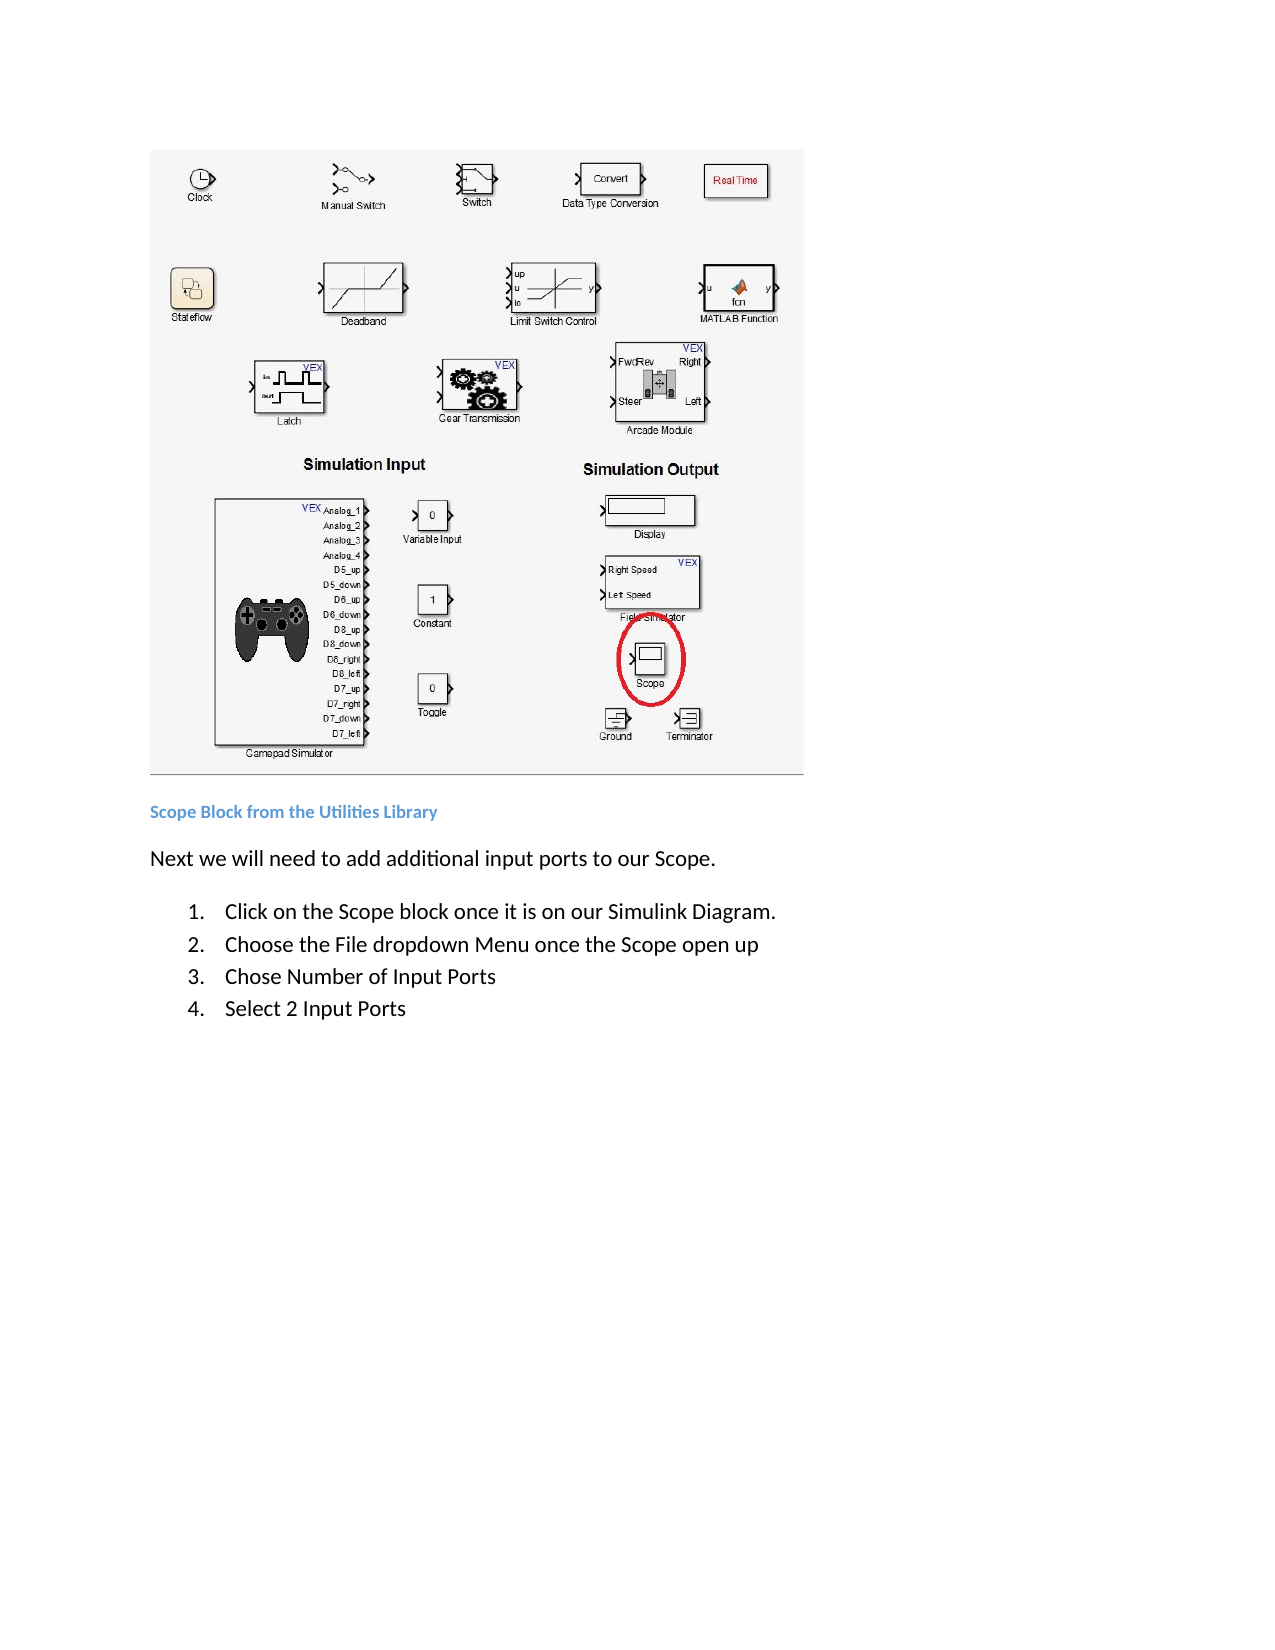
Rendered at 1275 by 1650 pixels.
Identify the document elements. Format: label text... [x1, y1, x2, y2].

text Scope Block from the Utilities Library [150, 801, 1125, 824]
text Next we will need to add additional input ports to our Scope. [150, 844, 1125, 872]
list Choose the File dropdown Menu once the Scope open up [187, 930, 1125, 958]
picture [150, 150, 804, 776]
list Select 2 Input Ports [187, 994, 1125, 1022]
list Chose Number of Input Ports [187, 962, 1125, 990]
list Click on the Scope block once it is on our Simulink Diagram. [187, 897, 1125, 926]
